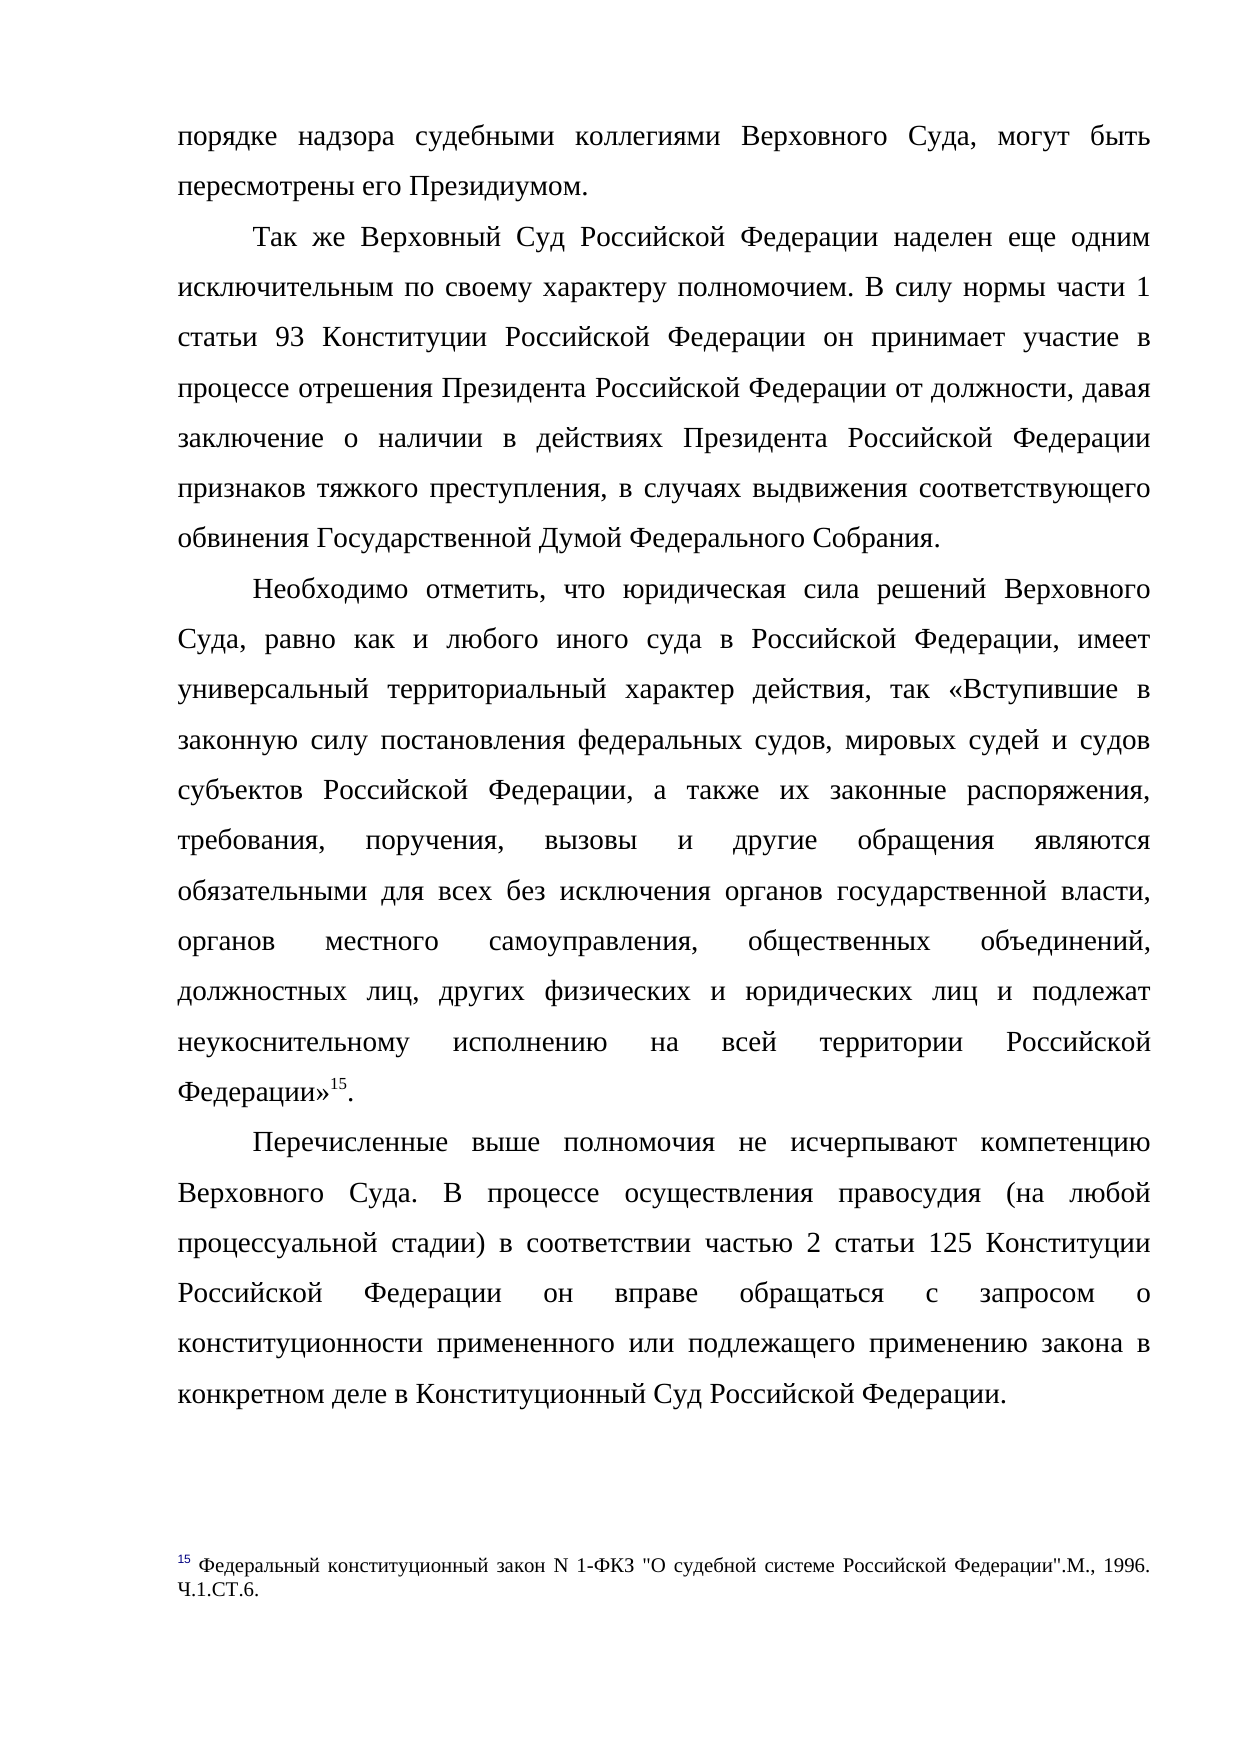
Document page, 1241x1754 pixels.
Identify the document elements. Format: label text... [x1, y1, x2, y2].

text Необходимо отметить, что юридическая сила решений Верховного Суда, равно как и любого иного суда в Российской Федерации, имеет универсальный территориальный характер действия, так «Вступившие в законную силу постановления федеральных судов, мировых судей и судов субъектов Российской Федерации, а также их законные распоряжения, требования, поручения, вызовы и другие обращения являются обязательными для всех без исключения органов государственной власти, органов местного самоуправления, общественных объединений, должностных лиц, других физических и юридических лиц и подлежат неукоснительному исполнению на всей территории Российской Федерации». [177, 571, 1152, 1108]
text Перечисленные выше полномочия не исчерпывают компетенцию Верховного Суда. В процессе осуществления правосудия (на любой процессуальной стадии) в соответствии частью 2 статьи 125 Конституции Российской Федерации он вправе обращаться с запросом о конституционности примененного или подлежащего применению закона в конкретном деле в Конституционный Суд Российской Федерации. [177, 1124, 1152, 1409]
text Так же Верховный Суд Российской Федерации наделен еще одним исключительным по своему характеру полномочием. В силу нормы части 1 статьи 93 Конституции Российской Федерации он принимает участие в процессе отрешения Президента Российской Федерации от должности, давая заключение о наличии в действиях Президента Российской Федерации признаков тяжкого преступления, в случаях выдвижения соответствующего обвинения Государственной Думой Федерального Собрания. [177, 219, 1152, 554]
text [177, 118, 1152, 202]
